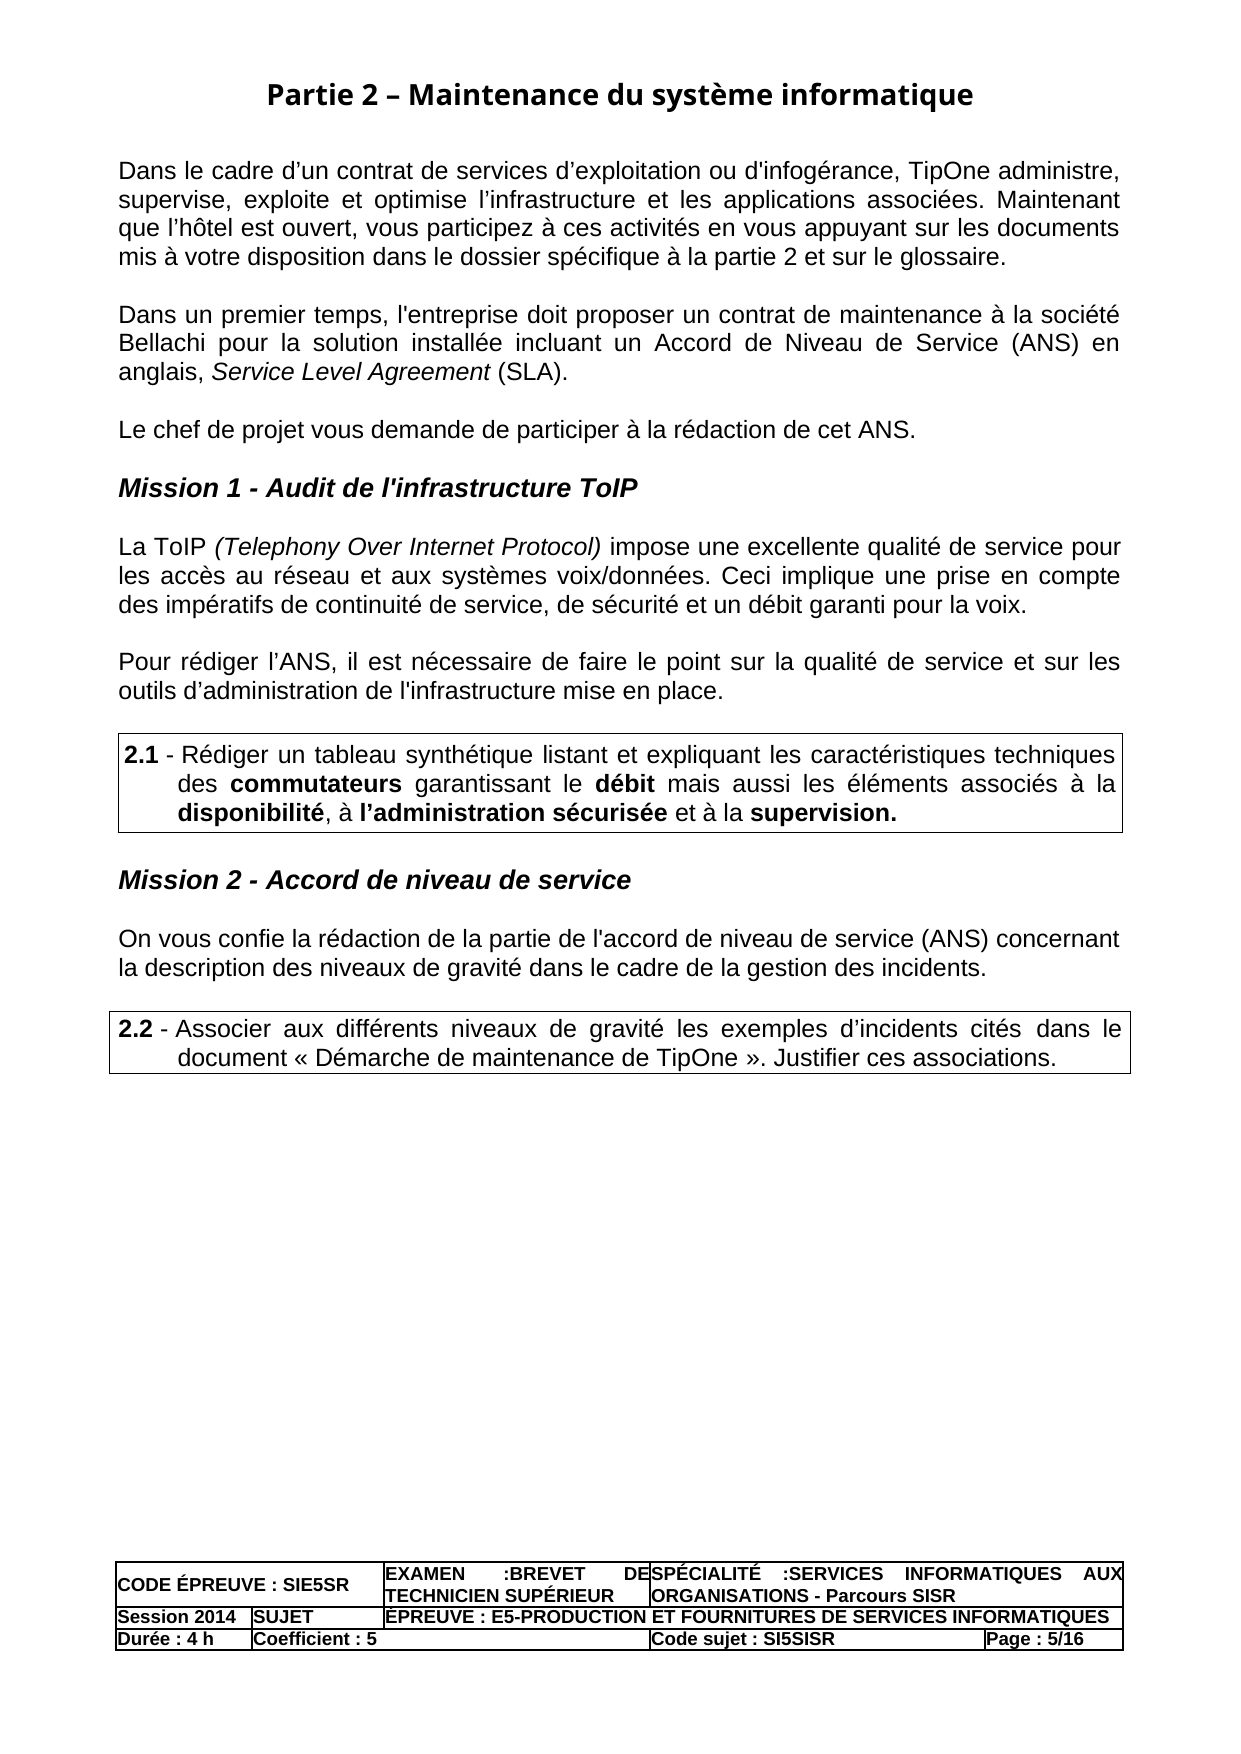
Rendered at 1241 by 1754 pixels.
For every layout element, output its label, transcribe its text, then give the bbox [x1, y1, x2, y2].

text Le chef de projet vous demande de participer à la rédaction de cet ANS. [118, 414, 1122, 443]
text Dans le cadre d’un contrat de services d’exploitation ou d'infogérance, TipOne administre, supervise, exploite et optimise l’infrastructure et les applications associées. Maintenant que l’hôtel est ouvert, vous participez à ces activités en vous appuyant sur les documents mis à votre disposition dans le dossier spécifique à la partie 2 et sur le glossaire. [118, 156, 1122, 271]
list Mission 2 - Accord de niveau de service [118, 864, 1122, 896]
text La ToIP (Telephony Over Internet Protocol) impose une excellente qualité de service pour les accès au réseau et aux systèmes voix/données. Ceci implique une prise en compte des impératifs de continuité de service, de sécurité et un débit garanti pour la voix. [118, 532, 1122, 618]
text 2.2 - Associer aux différents niveaux de gravité les exemples d’incidents cités dans le document « Démarche de maintenance de TipOne ». Justifier ces associations. [110, 1012, 1130, 1073]
list Mission 1 - Audit de l'infrastructure ToIP [118, 472, 1122, 503]
table_header 2.1 - Rédiger un tableau synthétique listant et expliquant les caractéristiques techniques des commutateurs garantissant le débit mais aussi les éléments associés à la disponibilité, à l’administration sécurisée et à la supervision. [119, 734, 1122, 832]
text Pour rédiger l’ANS, il est nécessaire de faire le point sur la qualité de service et sur les outils d’administration de l'infrastructure mise en place. [118, 647, 1122, 704]
text Partie 2 – Maintenance du système informatique [118, 74, 1122, 113]
text Dans un premier temps, l'entreprise doit proposer un contrat de maintenance à la société Bellachi pour la solution installée incluant un Accord de Niveau de Service (ANS) en anglais, Service Level Agreement (SLA). [118, 299, 1122, 386]
text On vous confie la rédaction de la partie de l'accord de niveau de service (ANS) concernant la description des niveaux de gravité dans le cadre de la gestion des incidents. [118, 924, 1122, 982]
